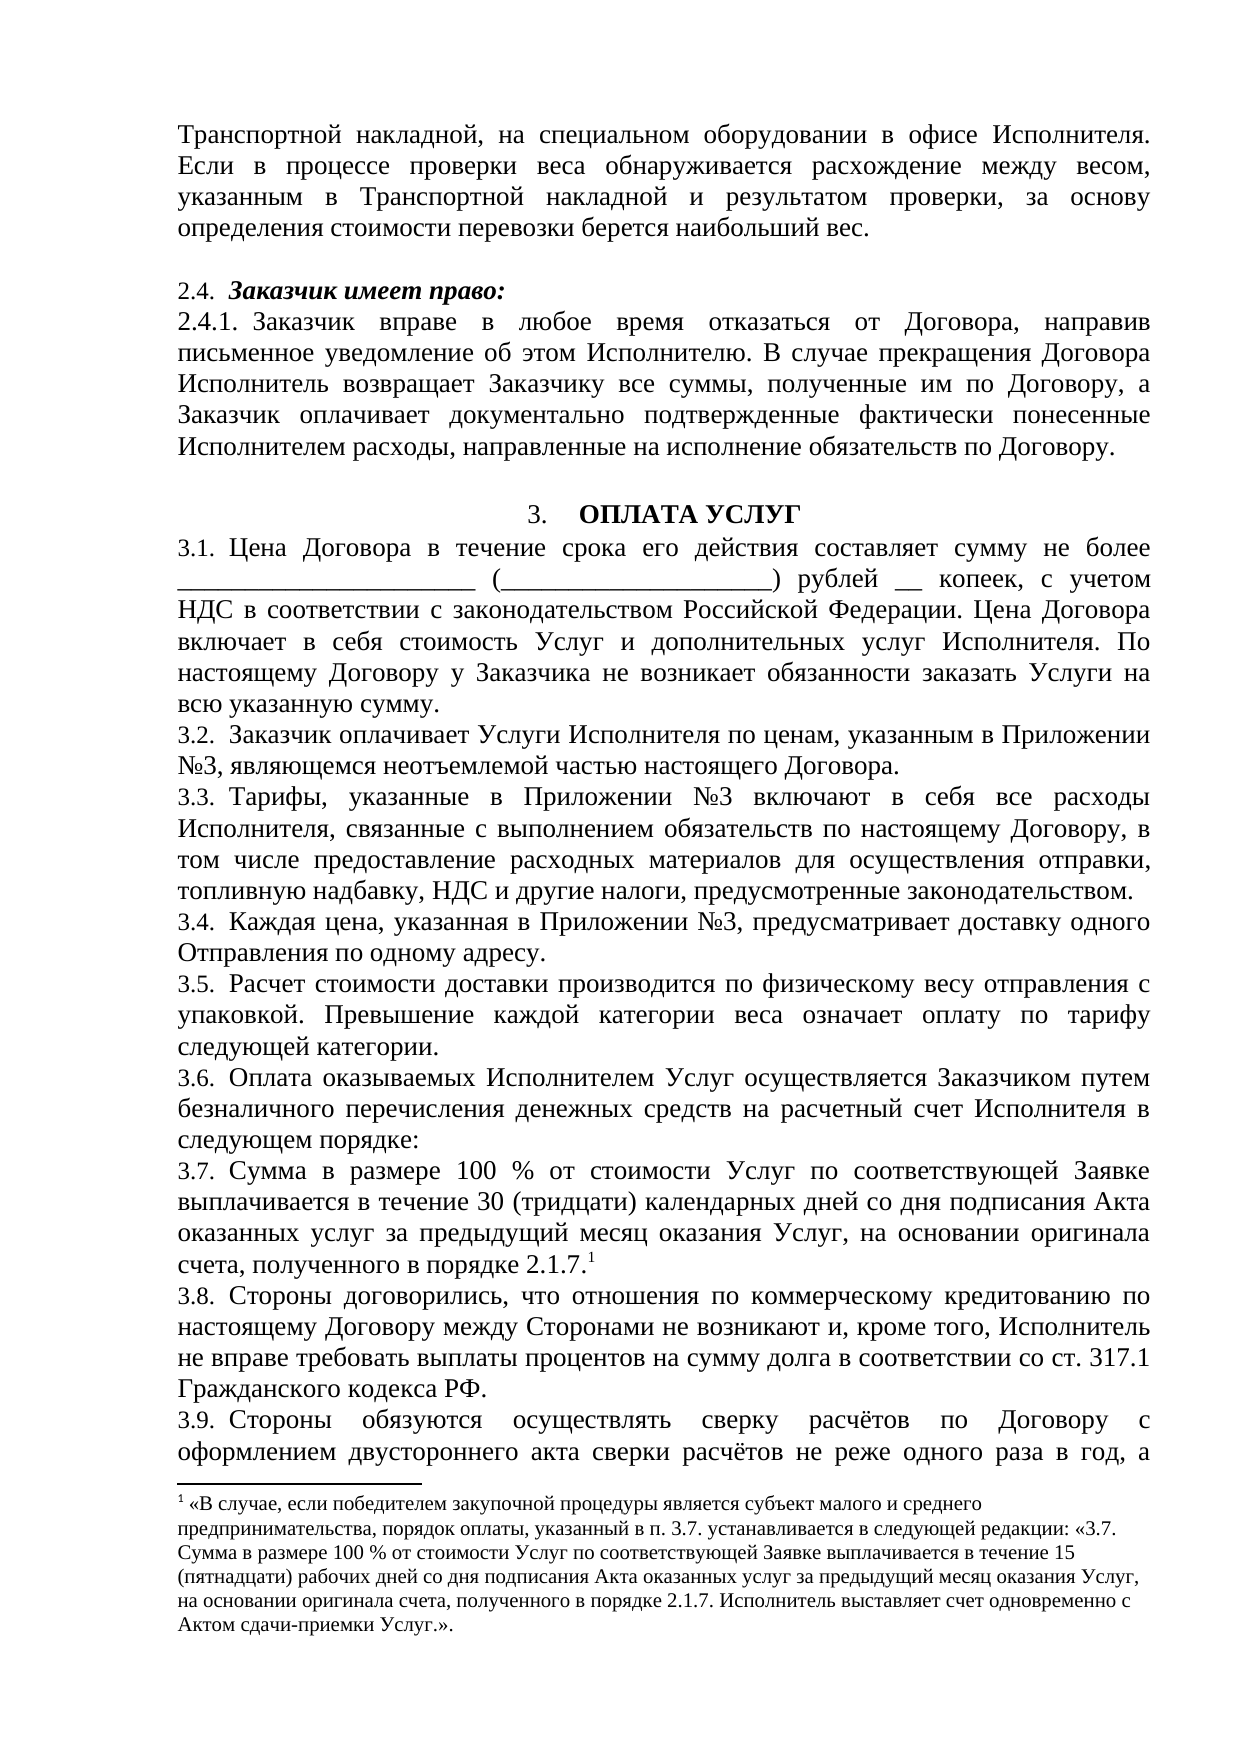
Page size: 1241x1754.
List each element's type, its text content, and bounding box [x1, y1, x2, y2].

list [177, 118, 1152, 243]
list Тарифы, указанные в Приложении №3 включают в себя все расходы Исполнителя, связанные с выполнением обязательств по настоящему Договору, в том числе предоставление расходных материалов для осуществления отправки, топливную надбавку, НДС и другие налоги, предусмотренные законодательством. [177, 781, 1152, 905]
list Каждая цена, указанная в Приложении №3, предусматривает доставку одного Отправления по одному адресу. [177, 905, 1152, 967]
list Оплата оказываемых Исполнителем Услуг осуществляется Заказчиком путем безналичного перечисления денежных средств на расчетный счет Исполнителя в следующем порядке: [177, 1061, 1152, 1154]
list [177, 1403, 1152, 1466]
list Заказчик вправе в любое время отказаться от Договора, направив письменное уведомление об этом Исполнителю. В случае прекращения Договора Исполнитель возвращает Заказчику все суммы, полученные им по Договору, а Заказчик оплачивает документально подтвержденные фактически понесенные Исполнителем расходы, направленные на исполнение обязательств по Договору. [177, 305, 1152, 461]
list Цена Договора в течение срока его действия составляет сумму не более ______________________ (____________________) рублей __ копеек, с учетом НДС в соответствии с законодательством Российской Федерации. Цена Договора включает в себя стоимость Услуг и дополнительных услуг Исполнителя. По настоящему Договору у Заказчика не возникает обязанности заказать Услуги на всю указанную сумму. [177, 531, 1152, 718]
list Заказчик оплачивает Услуги Исполнителя по ценам, указанным в Приложении №3, являющемся неотъемлемой частью настоящего Договора. [177, 718, 1152, 781]
list ОПЛАТА УСЛУГ [177, 498, 1152, 529]
list Расчет стоимости доставки производится по физическому весу отправления с упаковкой. Превышение каждой категории веса означает оплату по тарифу следующей категории. [177, 967, 1152, 1061]
list Стороны договорились, что отношения по коммерческому кредитованию по настоящему Договору между Сторонами не возникают и, кроме того, Исполнитель не вправе требовать выплаты процентов на сумму долга в соответствии со ст. 317.1 Гражданского кодекса РФ. [177, 1279, 1152, 1403]
list Сумма в размере 100 % от стоимости Услуг по соответствующей Заявке выплачивается в течение 30 (тридцати) календарных дней со дня подписания Акта оказанных услуг за предыдущий месяц оказания Услуг, на основании оригинала счета, полученного в порядке 2.1.7. [177, 1154, 1152, 1279]
list Заказчик имеет право: [177, 274, 1152, 305]
